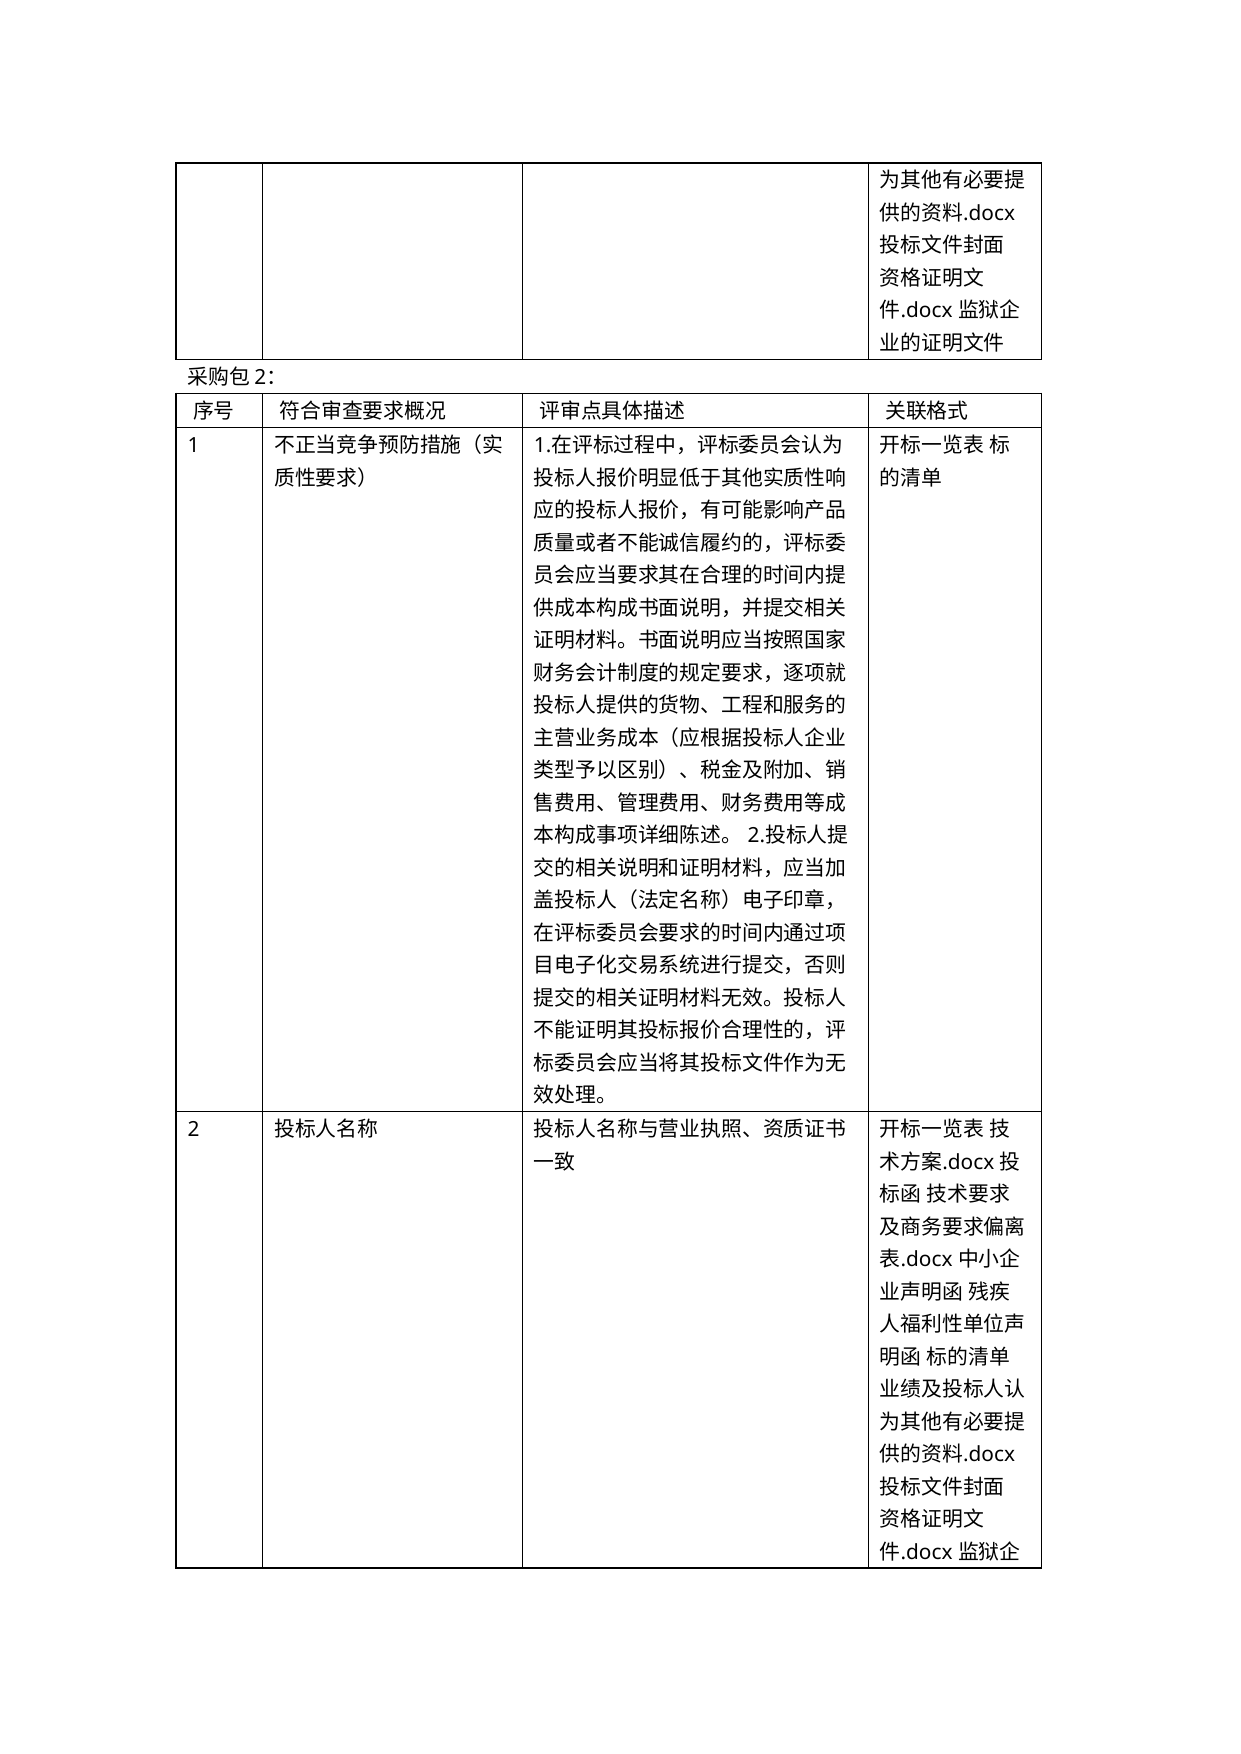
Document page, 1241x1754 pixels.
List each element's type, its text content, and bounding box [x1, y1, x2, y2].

table_header 序号 [177, 394, 262, 427]
table_header 符合审查要求概况 [263, 394, 522, 427]
table_cell 开标一览表 标的清单 [869, 428, 1041, 1111]
table_header 关联格式 [869, 394, 1041, 427]
table_cell 1.在评标过程中，评标委员会认为投标人报价明显低于其他实质性响应的投标人报价，有可能影响产品质量或者不能诚信履约的，评标委员会应当要求其在合理的时间内提供成本构成书面说明，并提交相关证明材料。书面说明应当按照国家财务会计制度的规定要求，逐项就投标人提供的货物、工程和服务的主营业务成本（应根据投标人企业类型予以区别）、税金及附加、销售费用、管理费用、财务费用等成本构成事项详细陈述。 2.投标人提交的相关说明和证明材料，应当加盖投标人（法定名称）电子印章，在评标委员会要求的时间内通过项目电子化交易系统进行提交，否则提交的相关证明材料无效。投标人不能证明其投标报价合理性的，评标委员会应当将其投标文件作为无效处理。 [523, 428, 868, 1111]
table_cell 投标人名称 [263, 1112, 522, 1567]
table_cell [869, 1112, 1041, 1567]
table_cell 6 [177, 164, 262, 358]
table_cell 投标人名称与营业执照、资质证书一致 [523, 1112, 868, 1567]
table_cell 2 [177, 1112, 262, 1567]
table_cell 不正当竞争预防措施（实质性要求） [263, 428, 522, 1111]
table_cell 1 [177, 428, 262, 1111]
text 采购包2： [187, 360, 1053, 393]
table_header 评审点具体描述 [523, 394, 868, 427]
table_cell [869, 164, 1041, 358]
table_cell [523, 164, 868, 358]
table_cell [263, 164, 522, 358]
